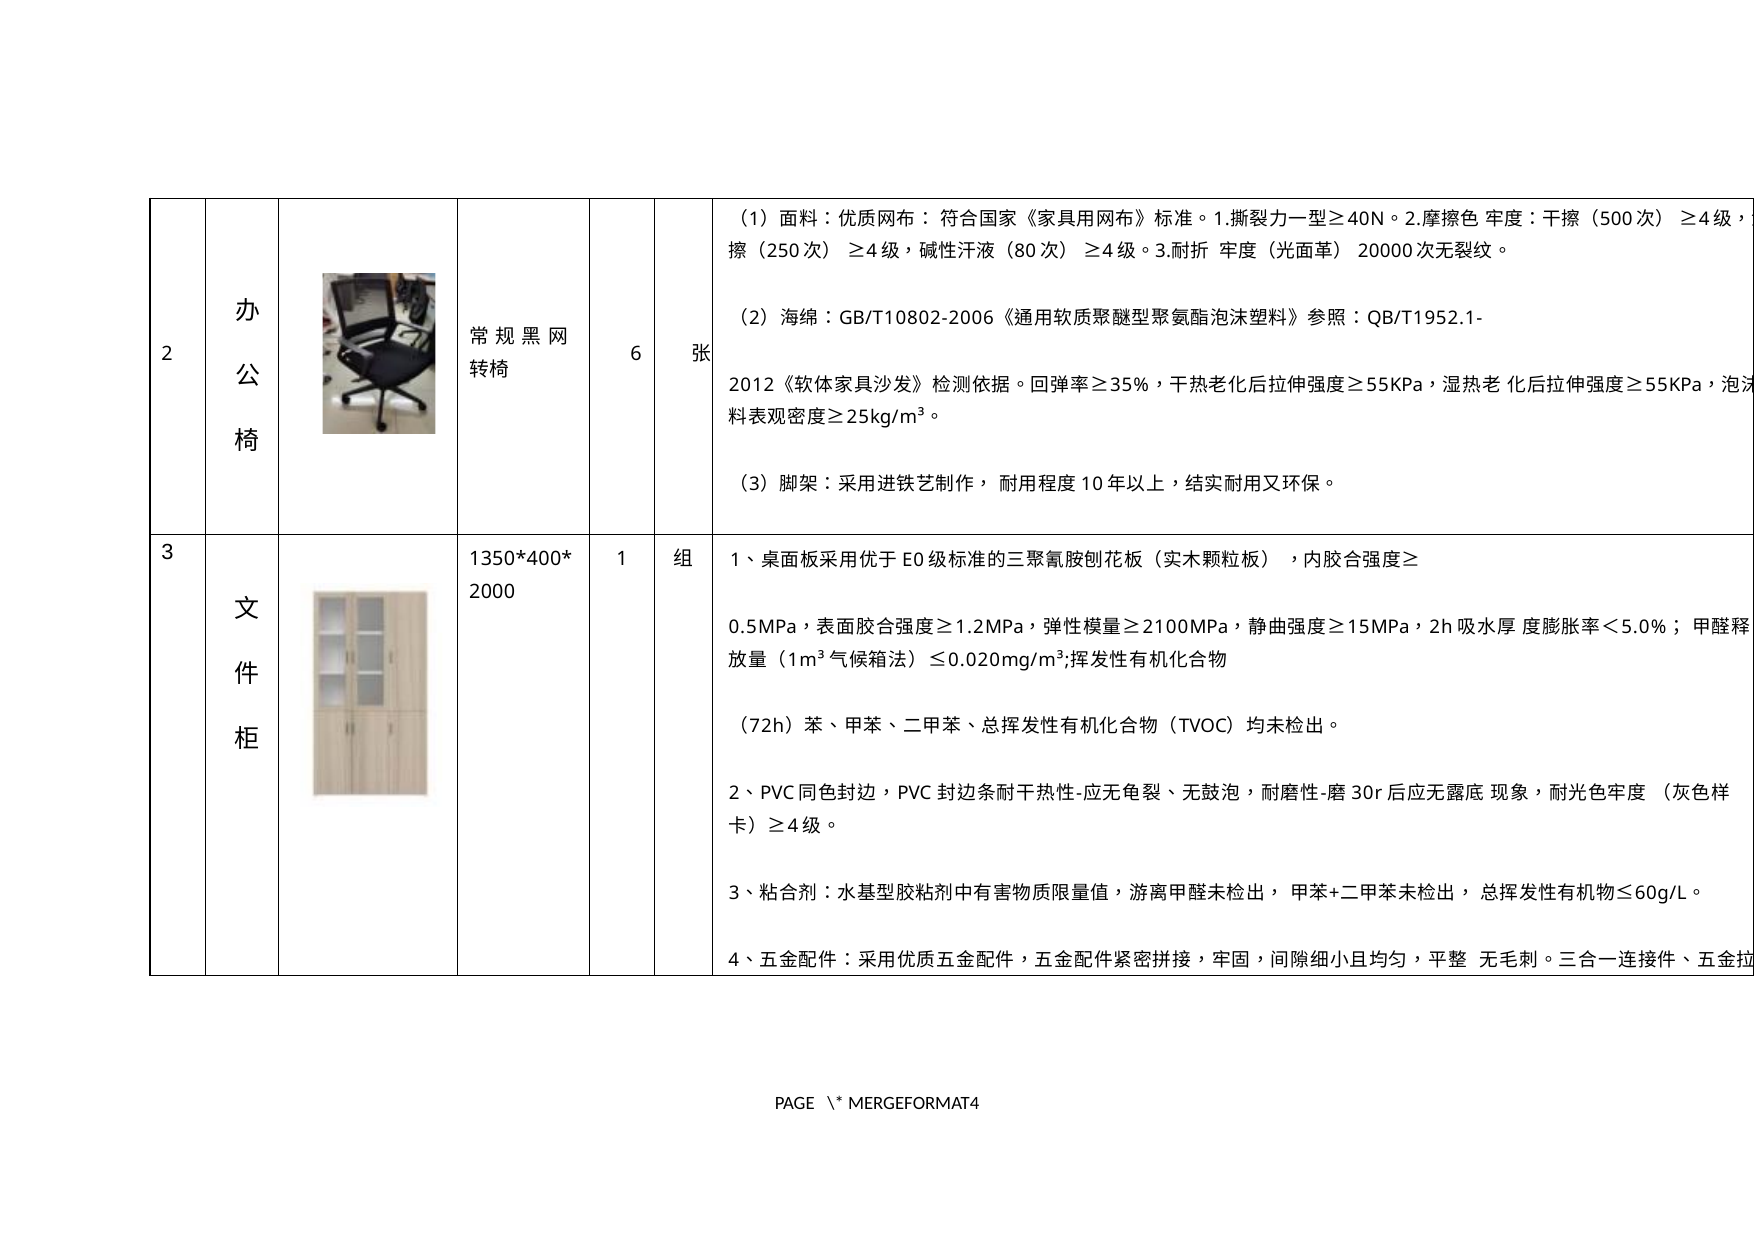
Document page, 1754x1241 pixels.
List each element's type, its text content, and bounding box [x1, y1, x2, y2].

table_cell 1 [590, 535, 654, 975]
table_cell 文件柜 [206, 535, 278, 975]
table_cell 1350*400* 2000 [458, 535, 589, 975]
picture [300, 583, 443, 807]
table_cell 3 [151, 535, 205, 975]
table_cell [713, 535, 1753, 975]
table_cell 办公椅 [206, 199, 278, 534]
table_cell 常规黑网 转椅 [458, 199, 589, 534]
table_cell 张 [655, 199, 712, 534]
table_cell [279, 535, 457, 975]
table_cell 组 [655, 535, 712, 975]
table_cell （1）面料：优质网布： 符合国家《家具用网布》标准。1.撕裂力一型≥40N。2.摩擦色 牢度：干擦（500次） ≥4级，湿擦（250次） ≥4级，碱性汗液（80次） ≥4级。3.耐折 牢度（光面革） 20000次无裂纹。 （2）海绵：GB/T10802-2006《通用软质聚醚型聚氨酯泡沫塑料》参照：QB/T1952.1- 2012《软体家具沙发》检测依据。回弹率≥35%，干热老化后拉伸强度≥55KPa，湿热老 化后拉伸强度≥55KPa，泡沫塑料表观密度≥25kg/m³。 （3）脚架：采用进铁艺制作， 耐用程度10年以上，结实耐用又环保。 [713, 199, 1753, 534]
table_cell 2 [151, 199, 205, 534]
table_cell [279, 199, 457, 534]
table_cell 6 [590, 199, 654, 534]
picture [322, 273, 436, 434]
